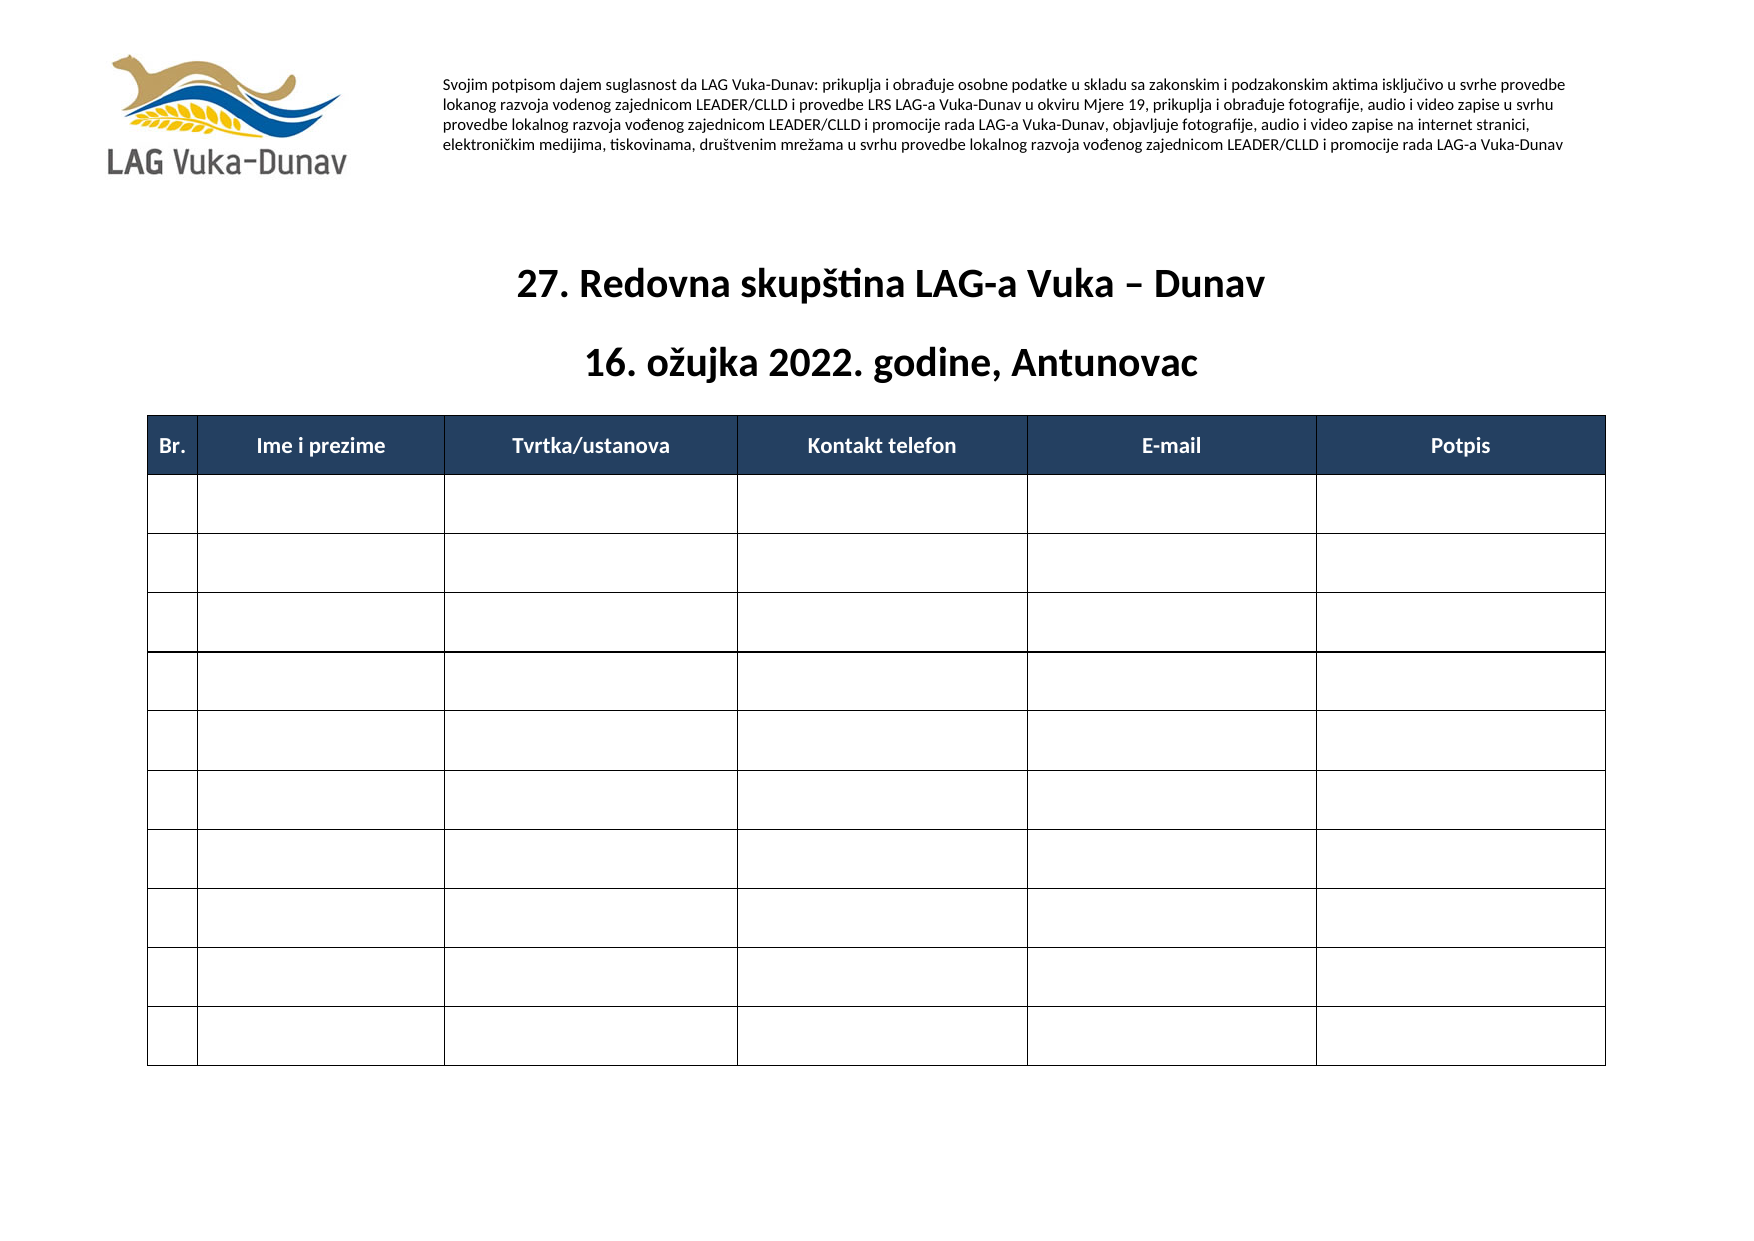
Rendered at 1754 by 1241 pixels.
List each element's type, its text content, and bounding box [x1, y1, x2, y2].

table_cell [148, 830, 197, 888]
table_cell [445, 653, 737, 710]
table_cell [198, 534, 444, 592]
table_cell [1317, 889, 1605, 947]
table_cell [445, 711, 737, 769]
table_header E-mail [1028, 416, 1316, 474]
table_header Potpis [1317, 416, 1605, 474]
table_cell [198, 593, 444, 651]
table_cell [738, 889, 1027, 947]
table_cell [1317, 475, 1605, 533]
table_cell [1317, 653, 1605, 710]
table_cell [738, 653, 1027, 710]
table_cell [198, 653, 444, 710]
table_cell [198, 771, 444, 828]
table_cell [148, 653, 197, 710]
table_cell [1317, 534, 1605, 592]
table_cell [738, 771, 1027, 828]
table_cell [148, 534, 197, 592]
table_cell [1317, 830, 1605, 888]
table_cell [148, 475, 197, 533]
picture [101, 50, 352, 184]
table_cell [445, 948, 737, 1006]
table_cell [738, 711, 1027, 769]
table_cell [738, 475, 1027, 533]
table_cell [148, 771, 197, 828]
table_cell [1317, 948, 1605, 1006]
table_cell [1317, 593, 1605, 651]
text 27. Redovna skupština LAG-a Vuka – Dunav [443, 257, 1606, 307]
table_cell [1028, 475, 1316, 533]
table_cell [198, 889, 444, 947]
table_cell [445, 593, 737, 651]
table_cell [148, 948, 197, 1006]
table_cell [148, 593, 197, 651]
table_cell [198, 711, 444, 769]
table_cell [445, 475, 737, 533]
table_cell [1028, 534, 1316, 592]
table_cell [445, 830, 737, 888]
table_cell [445, 1007, 737, 1065]
table_cell [1028, 948, 1316, 1006]
table_cell [445, 889, 737, 947]
table_header Tvrtka/ustanova [445, 416, 737, 474]
table_cell [445, 534, 737, 592]
table_cell [198, 948, 444, 1006]
table_cell [1317, 711, 1605, 769]
table_cell [738, 534, 1027, 592]
text 16. ožujka 2022. godine, Antunovac [148, 336, 1606, 387]
table_cell [1028, 830, 1316, 888]
table_header Br. [148, 416, 197, 474]
table_cell [1028, 653, 1316, 710]
table_cell [1028, 593, 1316, 651]
table_cell [738, 948, 1027, 1006]
table_cell [1028, 711, 1316, 769]
table_cell [1317, 771, 1605, 828]
table_cell [738, 1007, 1027, 1065]
table_cell [738, 593, 1027, 651]
table_cell [198, 475, 444, 533]
table_cell [1028, 1007, 1316, 1065]
table_cell [1317, 1007, 1605, 1065]
table_cell [738, 830, 1027, 888]
table_cell [198, 830, 444, 888]
table_cell [148, 1007, 197, 1065]
table_header Ime i prezime [198, 416, 444, 474]
table_cell [445, 771, 737, 828]
table_cell [1028, 889, 1316, 947]
table_header Kontakt telefon [738, 416, 1027, 474]
table_cell [148, 711, 197, 769]
table_cell [1028, 771, 1316, 828]
table_cell [198, 1007, 444, 1065]
table_cell [148, 889, 197, 947]
